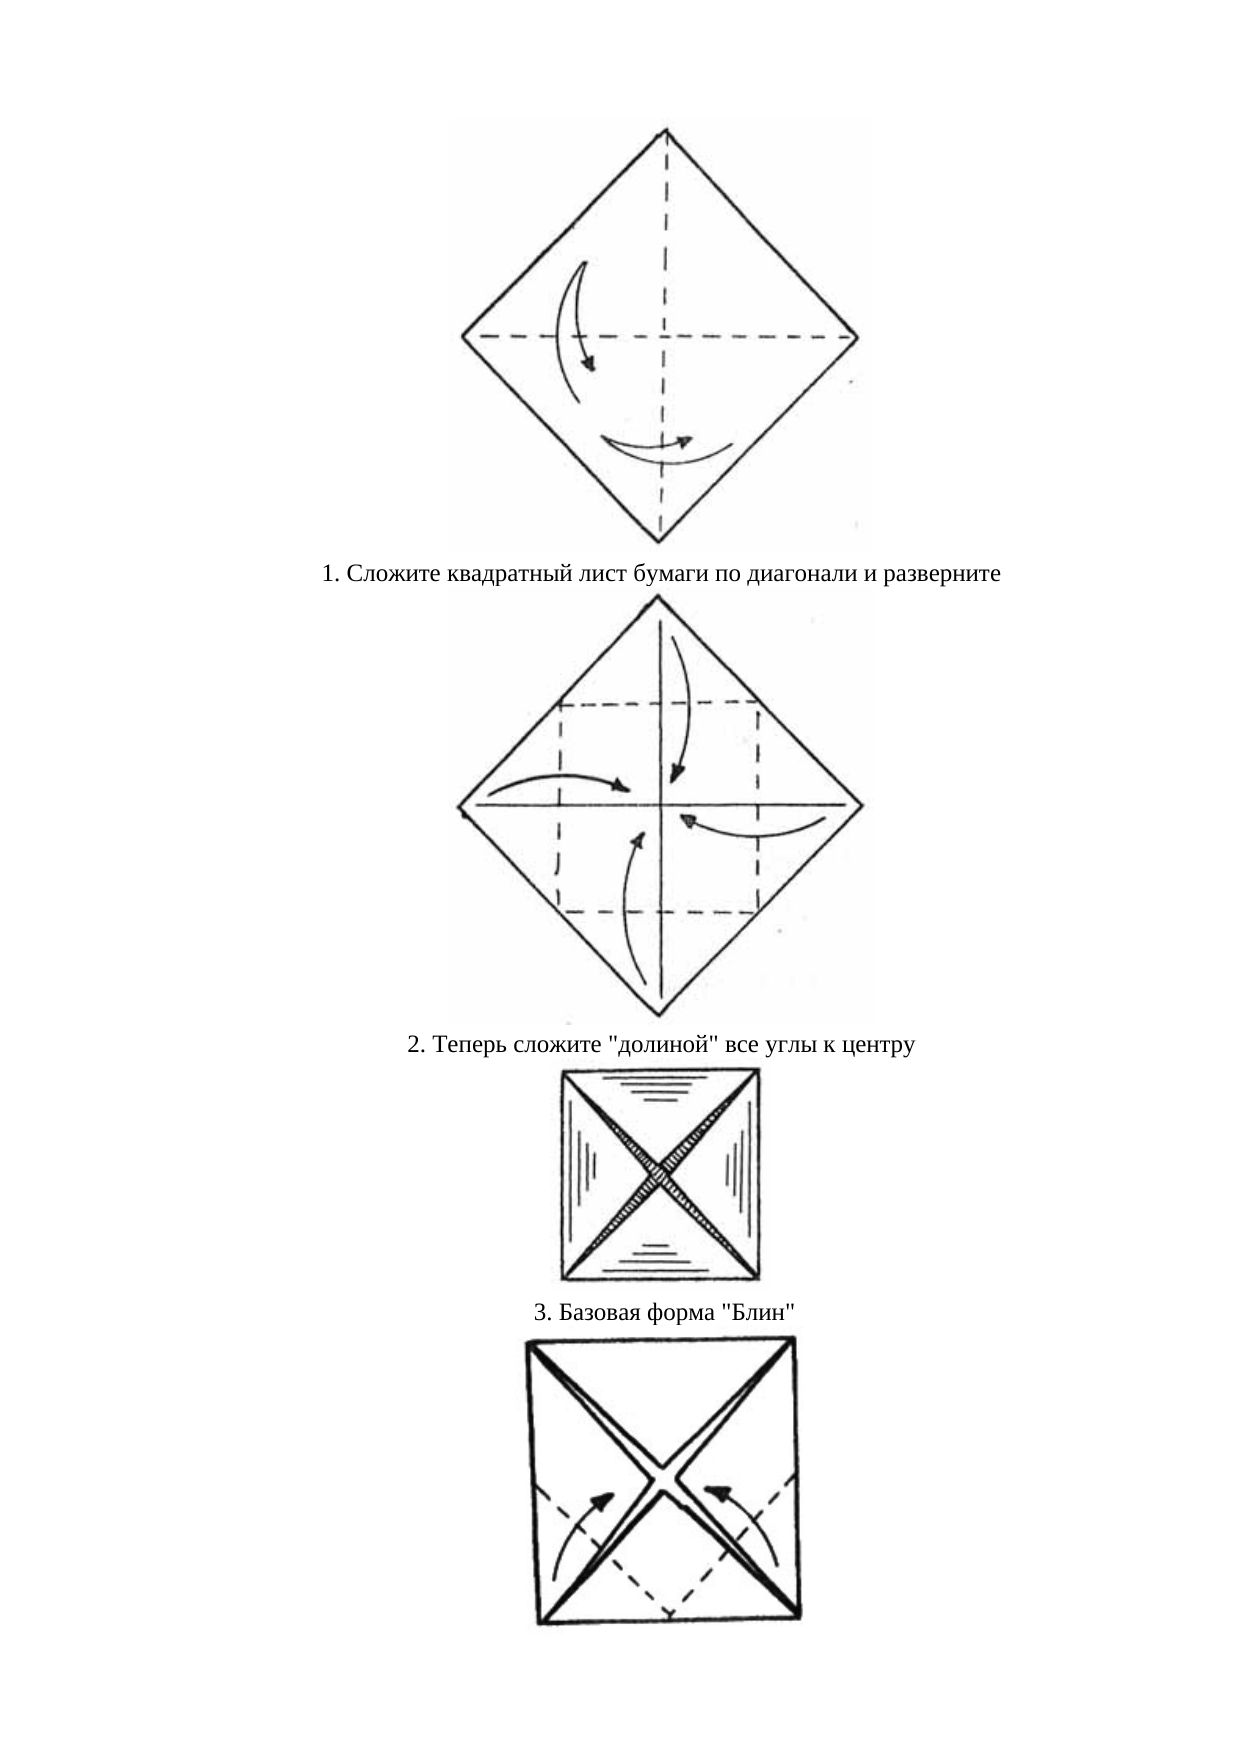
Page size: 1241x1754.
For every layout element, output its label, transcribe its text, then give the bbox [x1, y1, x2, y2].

picture [515, 1325, 814, 1635]
picture [448, 586, 874, 1025]
picture [550, 1058, 773, 1292]
picture [449, 118, 873, 553]
